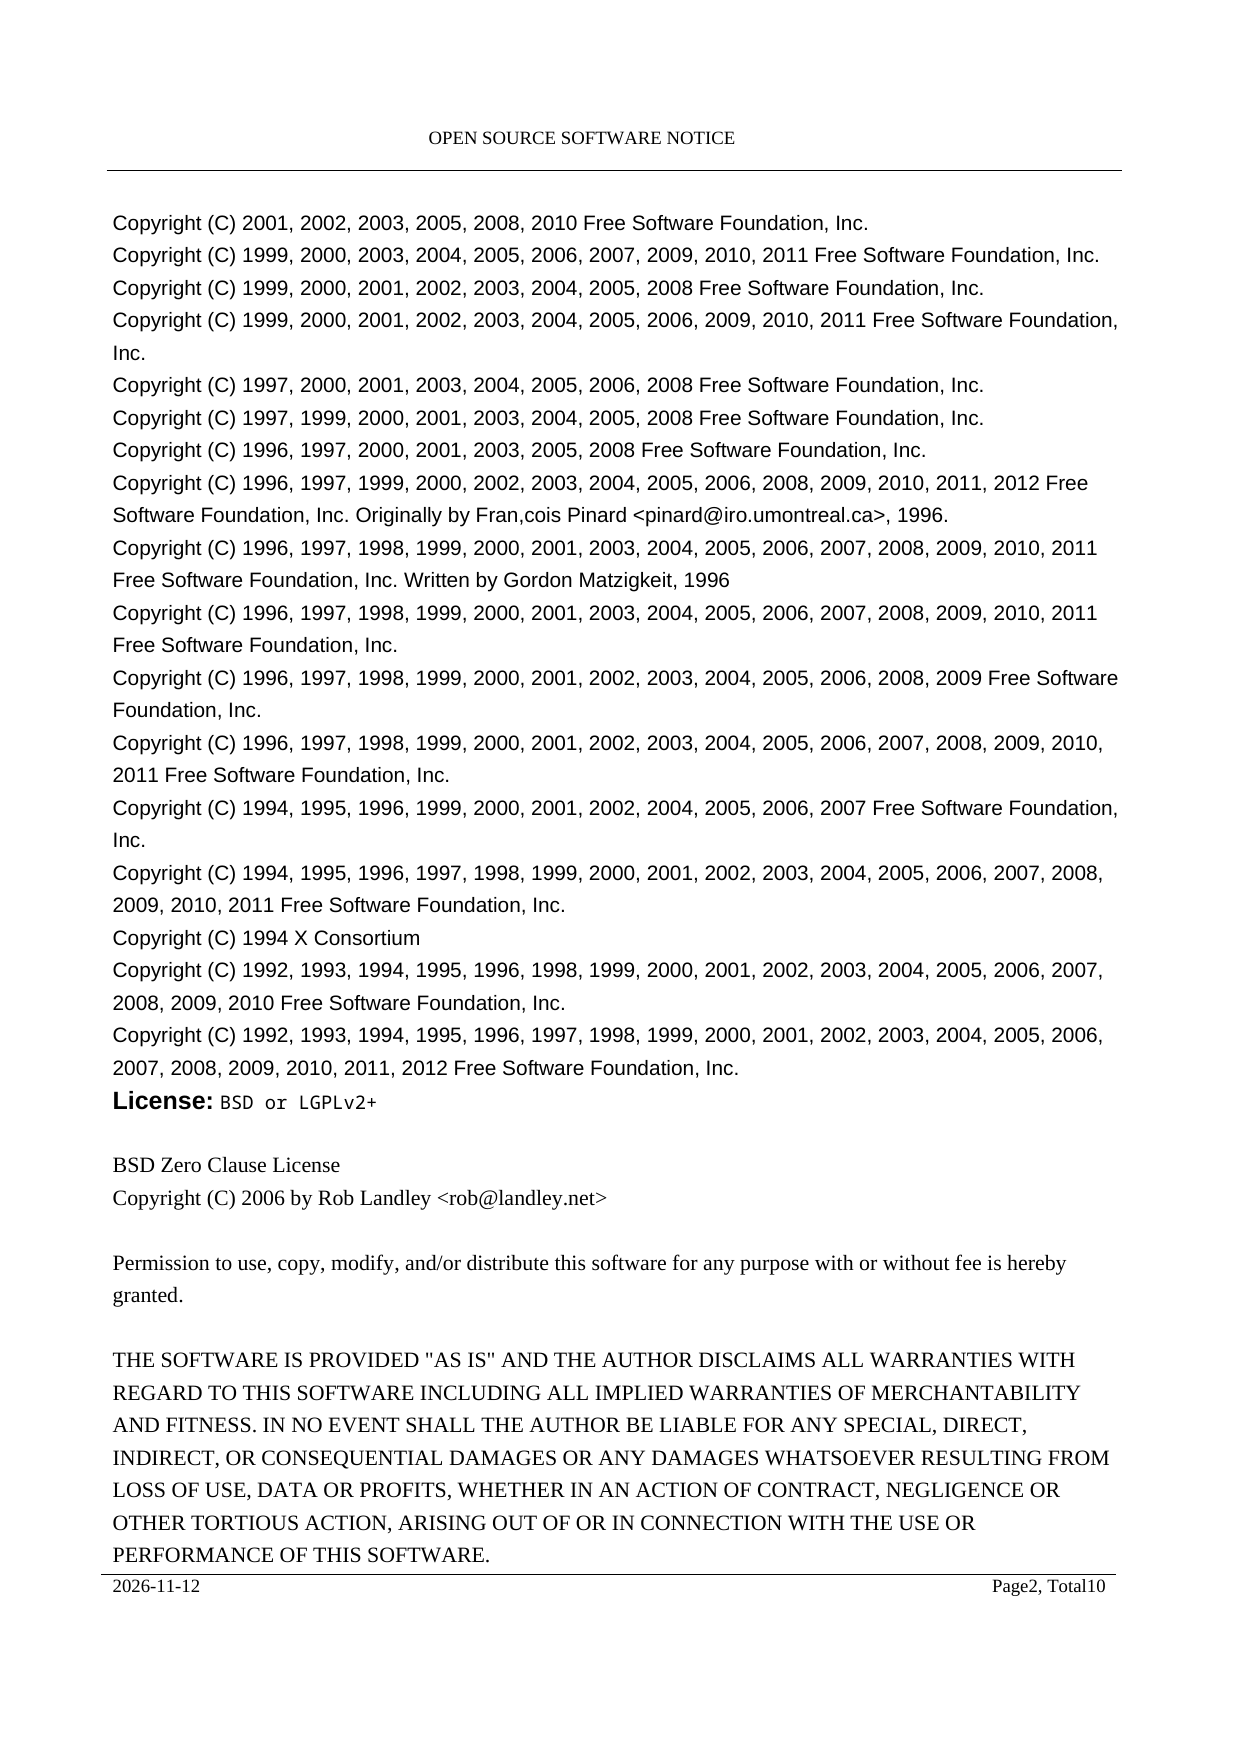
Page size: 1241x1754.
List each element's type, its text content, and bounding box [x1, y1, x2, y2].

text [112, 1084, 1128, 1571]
text Copyright (C) 1992, 1993, 1994, 1995, 1996, 1997, 1998, 1999, 2000, 2001, 2002, 2003, 2004, 2005, 2006, 2007, 2008, 2009, 2010, 2011, 2012 Free Software Foundation, Inc. [112, 1019, 1128, 1084]
text Copyright (C) 1992, 1993, 1994, 1995, 1996, 1998, 1999, 2000, 2001, 2002, 2003, 2004, 2005, 2006, 2007, 2008, 2009, 2010 Free Software Foundation, Inc. [112, 954, 1128, 1019]
text Copyright (C) 1996, 1997, 1998, 1999, 2000, 2001, 2002, 2003, 2004, 2005, 2006, 2007, 2008, 2009, 2010, 2011 Free Software Foundation, Inc. [112, 726, 1128, 791]
text Copyright (C) 1996, 1997, 1999, 2000, 2002, 2003, 2004, 2005, 2006, 2008, 2009, 2010, 2011, 2012 Free Software Foundation, Inc. Originally by Fran,cois Pinard <pinard@iro.umontreal.ca>, 1996. [112, 466, 1128, 531]
text Copyright (C) 2001, 2002, 2003, 2005, 2008, 2010 Free Software Foundation, Inc. [112, 206, 1128, 239]
text Copyright (C) 1997, 1999, 2000, 2001, 2003, 2004, 2005, 2008 Free Software Foundation, Inc. [112, 401, 1128, 434]
text Copyright (C) 1996, 1997, 1998, 1999, 2000, 2001, 2003, 2004, 2005, 2006, 2007, 2008, 2009, 2010, 2011 Free Software Foundation, Inc. Written by Gordon Matzigkeit, 1996 [112, 531, 1128, 596]
text Copyright (C) 1999, 2000, 2001, 2002, 2003, 2004, 2005, 2008 Free Software Foundation, Inc. [112, 271, 1128, 304]
text Copyright (C) 1999, 2000, 2001, 2002, 2003, 2004, 2005, 2006, 2009, 2010, 2011 Free Software Foundation, Inc. [112, 304, 1128, 369]
text Copyright (C) 1994, 1995, 1996, 1999, 2000, 2001, 2002, 2004, 2005, 2006, 2007 Free Software Foundation, Inc. [112, 791, 1128, 856]
text Copyright (C) 1999, 2000, 2003, 2004, 2005, 2006, 2007, 2009, 2010, 2011 Free Software Foundation, Inc. [112, 239, 1128, 271]
text Copyright (C) 1997, 2000, 2001, 2003, 2004, 2005, 2006, 2008 Free Software Foundation, Inc. [112, 369, 1128, 401]
text Copyright (C) 1996, 1997, 1998, 1999, 2000, 2001, 2003, 2004, 2005, 2006, 2007, 2008, 2009, 2010, 2011 Free Software Foundation, Inc. [112, 596, 1128, 661]
text Copyright (C) 1994 X Consortium [112, 921, 1128, 954]
text Copyright (C) 1996, 1997, 1998, 1999, 2000, 2001, 2002, 2003, 2004, 2005, 2006, 2008, 2009 Free Software Foundation, Inc. [112, 661, 1128, 726]
text Copyright (C) 1994, 1995, 1996, 1997, 1998, 1999, 2000, 2001, 2002, 2003, 2004, 2005, 2006, 2007, 2008, 2009, 2010, 2011 Free Software Foundation, Inc. [112, 856, 1128, 921]
text Copyright (C) 1996, 1997, 2000, 2001, 2003, 2005, 2008 Free Software Foundation, Inc. [112, 434, 1128, 466]
